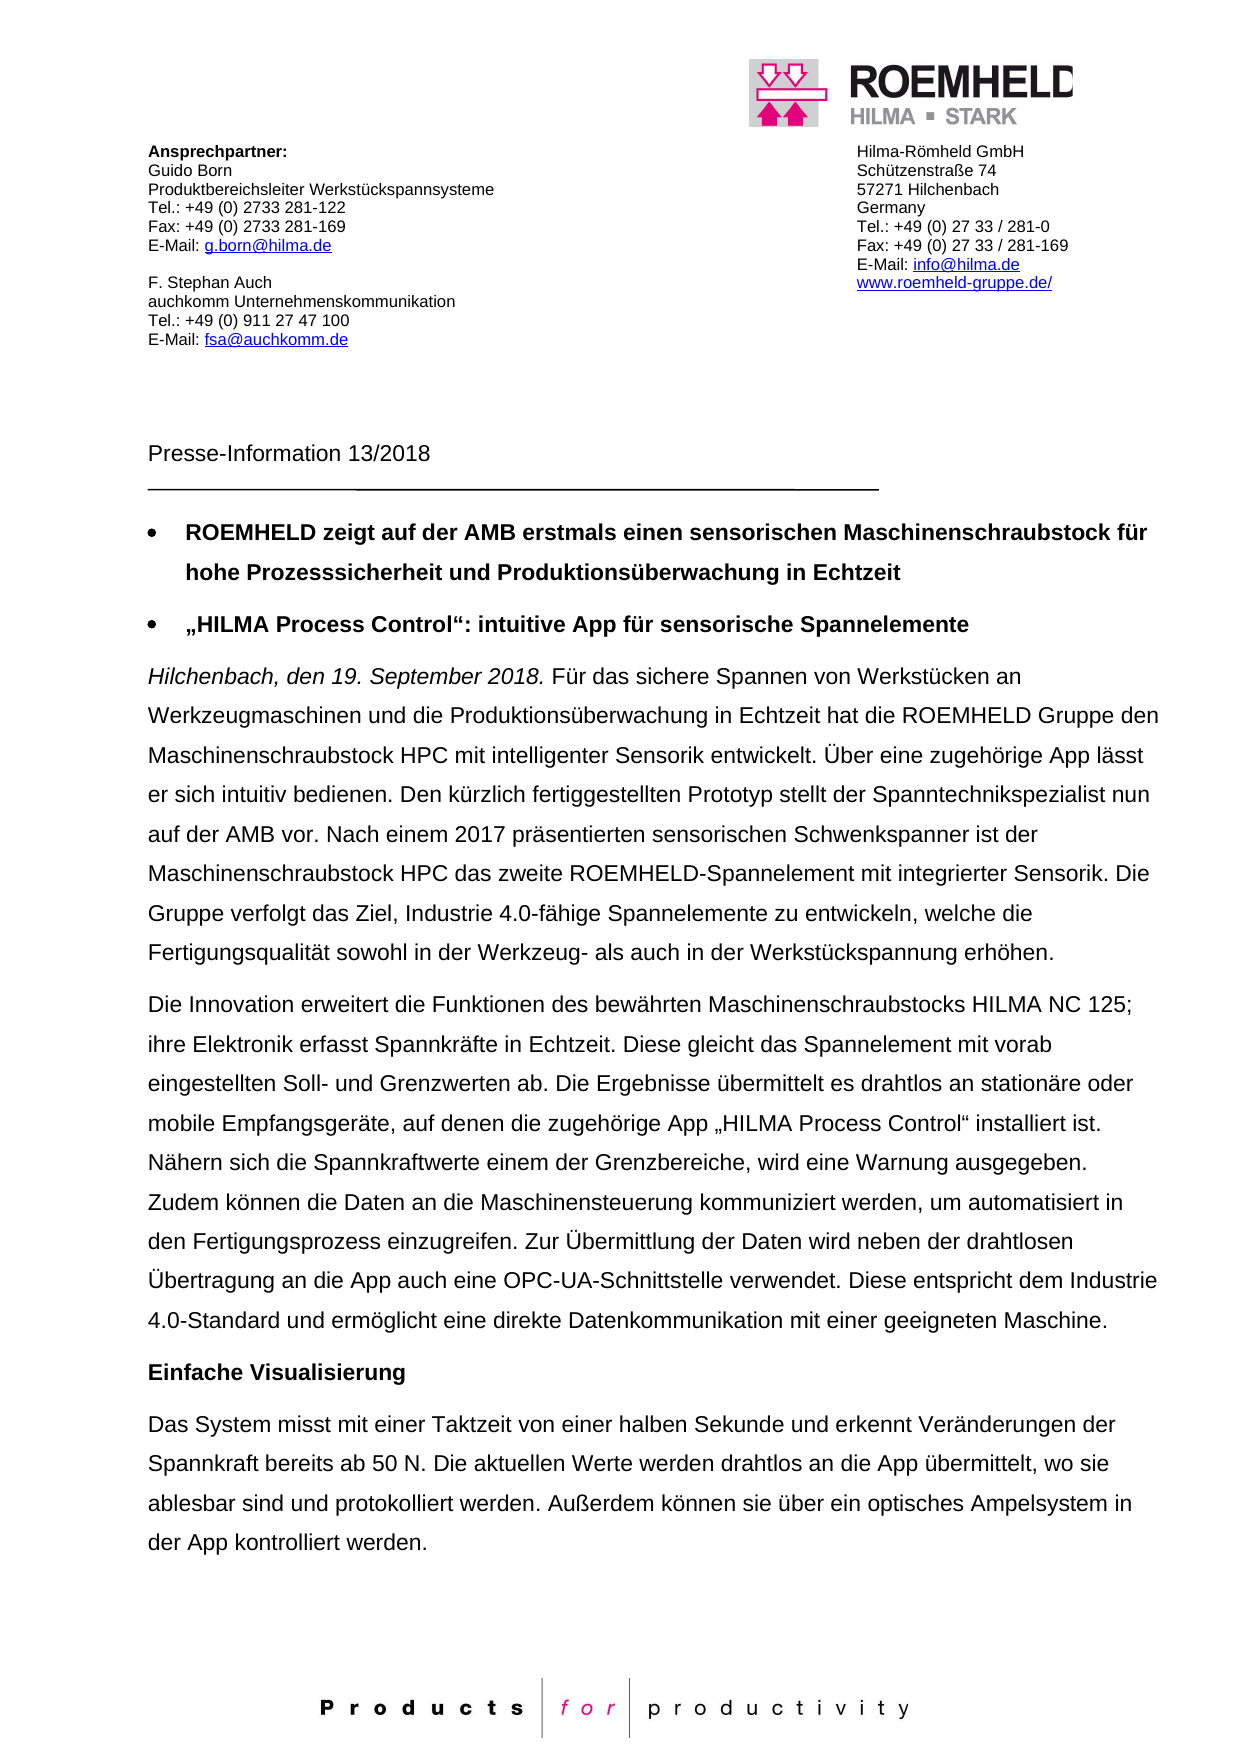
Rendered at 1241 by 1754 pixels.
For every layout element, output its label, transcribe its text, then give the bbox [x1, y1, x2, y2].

text Einfache Visualisierung [148, 1359, 1162, 1385]
picture [747, 59, 1073, 126]
text Presse-Information 13/2018 [148, 440, 892, 467]
text Hilchenbach, den 19. September 2018. Für das sichere Spannen von Werkstücken an Werkzeugmaschinen und die Produktionsüberwachung in Echtzeit hat die ROEMHELD Gruppe den Maschinenschraubstock HPC mit intelligenter Sensorik entwickelt. Über eine zugehörige App lässt er sich intuitiv bedienen. Den kürzlich fertiggestellten Prototyp stellt der Spanntechnikspezialist nun auf der AMB vor. Nach einem 2017 präsentierten sensorischen Schwenkspanner ist der Maschinenschraubstock HPC das zweite ROEMHELD-Spannelement mit integrierter Sensorik. Die Gruppe verfolgt das Ziel, Industrie 4.0-fähige Spannelemente zu entwickeln, welche die Fertigungsqualität sowohl in der Werkzeug- als auch in der Werkstückspannung erhöhen. [148, 663, 1162, 965]
text Das System misst mit einer Taktzeit von einer halben Sekunde und erkennt Veränderungen der Spannkraft bereits ab 50 N. Die aktuellen Werte werden drahtlos an die App übermittelt, wo sie ablesbar sind und protokolliert werden. Außerdem können sie über ein optisches Ampelsystem in der App kontrolliert werden. [148, 1411, 1162, 1556]
list „HILMA Process Control“: intuitive App für sensorische Spannelemente [148, 611, 1162, 637]
list ROEMHELD zeigt auf der AMB erstmals einen sensorischen Maschinenschraubstock für hohe Prozesssicherheit und Produktionsüberwachung in Echtzeit [148, 519, 1162, 585]
table_header Ansprechpartner: Guido Born Produktbereichsleiter Werkstückspannsysteme Tel.: +49 (0) 2733 281-122 Fax: +49 (0) 2733 281-169 E-Mail: g.born@hilma.de F. Stephan Auch auchkomm Unternehmenskommunikation Tel.: +49 (0) 911 27 47 100 E-Mail: fsa@auchkomm.de [141, 143, 849, 361]
text Die Innovation erweitert die Funktionen des bewährten Maschinenschraubstocks HILMA NC 125; ihre Elektronik erfasst Spannkräfte in Echtzeit. Diese gleicht das Spannelement mit vorab eingestellten Soll- und Grenzwerten ab. Die Ergebnisse übermittelt es drahtlos an stationäre oder mobile Empfangsgeräte, auf denen die zugehörige App „HILMA Process Control“ installiert ist. Nähern sich die Spannkraftwerte einem der Grenzbereiche, wird eine Warnung ausgegeben. Zudem können die Daten an die Maschinensteuerung kommuniziert werden, um automatisiert in den Fertigungsprozess einzugreifen. Zur Übermittlung der Daten wird neben der drahtlosen Übertragung an die App auch eine OPC-UA-Schnittstelle verwendet. Diese entspricht dem Industrie 4.0-Standard und ermöglicht eine direkte Datenkommunikation mit einer geeigneten Maschine. [148, 991, 1162, 1333]
table_header Hilma-Römheld GmbH Schützenstraße 74 57271 Hilchenbach Germany Tel.: +49 (0) 27 33 / 281-0 Fax: +49 (0) 27 33 / 281-169 E-Mail: info@hilma.de www.roemheld-gruppe.de/ [849, 143, 1131, 361]
picture [274, 1662, 965, 1748]
